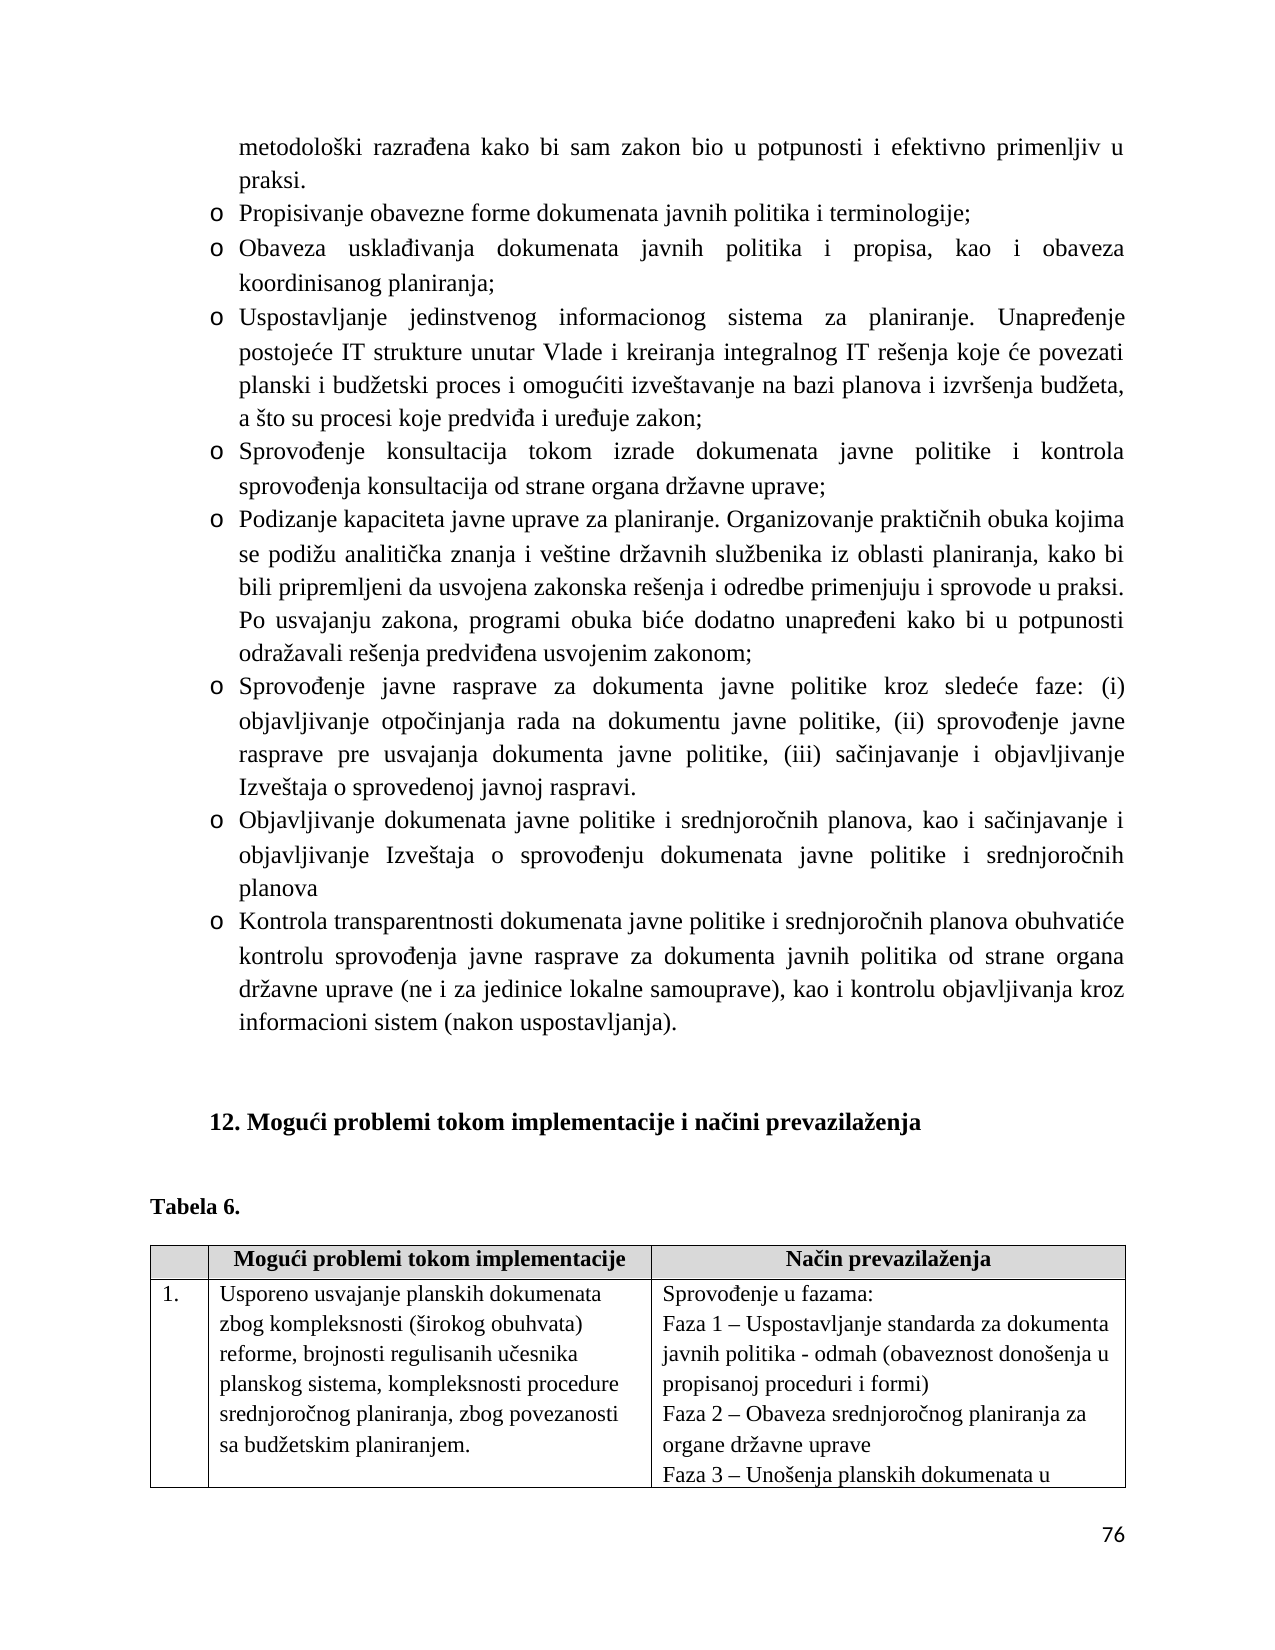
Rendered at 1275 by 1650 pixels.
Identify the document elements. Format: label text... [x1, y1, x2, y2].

list Kontrola transparentnosti dokumenata javne politike i srednjoročnih planova obuhvatiće kontrolu sprovođenja javne rasprave za dokumenta javnih politika od strane organa državne uprave (ne i za jedinice lokalne samouprave), kao i kontrolu objavljivanja kroz informacioni sistem (nakon uspostavljanja). [209, 906, 1125, 1036]
list 12. Mogući problemi tokom implementacije i načini prevazilaženja [209, 1107, 1125, 1135]
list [209, 132, 1125, 194]
table_header Način prevazilaženja [652, 1246, 1125, 1278]
text Tabela 6. [150, 1193, 1125, 1220]
list Propisivanje obavezne forme dokumenata javnih politika i terminologije; [209, 198, 1125, 229]
list Podizanje kapaciteta javne uprave za planiranje. Organizovanje praktičnih obuka kojima se podižu analitička znanja i veštine državnih službenika iz oblasti planiranja, kako bi bili pripremljeni da usvojena zakonska rešenja i odredbe primenjuju i sprovode u praksi. Po usvajanju zakona, programi obuka biće dodatno unapređeni kako bi u potpunosti odražavali rešenja predviđena usvojenim zakonom; [209, 504, 1125, 667]
list Objavljivanje dokumenata javne politike i srednjoročnih planova, kao i sačinjavanje i objavljivanje Izveštaja o sprovođenju dokumenata javne politike i srednjoročnih planova [209, 805, 1125, 902]
list Uspostavljanje jedinstvenog informacionog sistema za planiranje. Unapređenje postojeće IT strukture unutar Vlade i kreiranja integralnog IT rešenja koje će povezati planski i budžetski proces i omogućiti izveštavanje na bazi planova i izvršenja budžeta, a što su procesi koje predviđa i uređuje zakon; [209, 302, 1125, 431]
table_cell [209, 1280, 651, 1487]
table_header [151, 1246, 208, 1278]
list Sprovođenje konsultacija tokom izrade dokumenata javne politike i kontrola sprovođenja konsultacija od strane organa državne uprave; [209, 436, 1125, 499]
table_cell 1. [151, 1280, 208, 1487]
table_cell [652, 1280, 1125, 1487]
list Sprovođenje javne rasprave za dokumenta javne politike kroz sledeće faze: (i) objavljivanje otpočinjanja rada na dokumentu javne politike, (ii) sprovođenje javne rasprave pre usvajanja dokumenta javne politike, (iii) sačinjavanje i objavljivanje Izveštaja o sprovedenoj javnoj raspravi. [209, 671, 1125, 801]
list Obaveza usklađivanja dokumenata javnih politika i propisa, kao i obaveza koordinisanog planiranja; [209, 233, 1125, 297]
table_header Mogući problemi tokom implementacije [209, 1246, 651, 1278]
